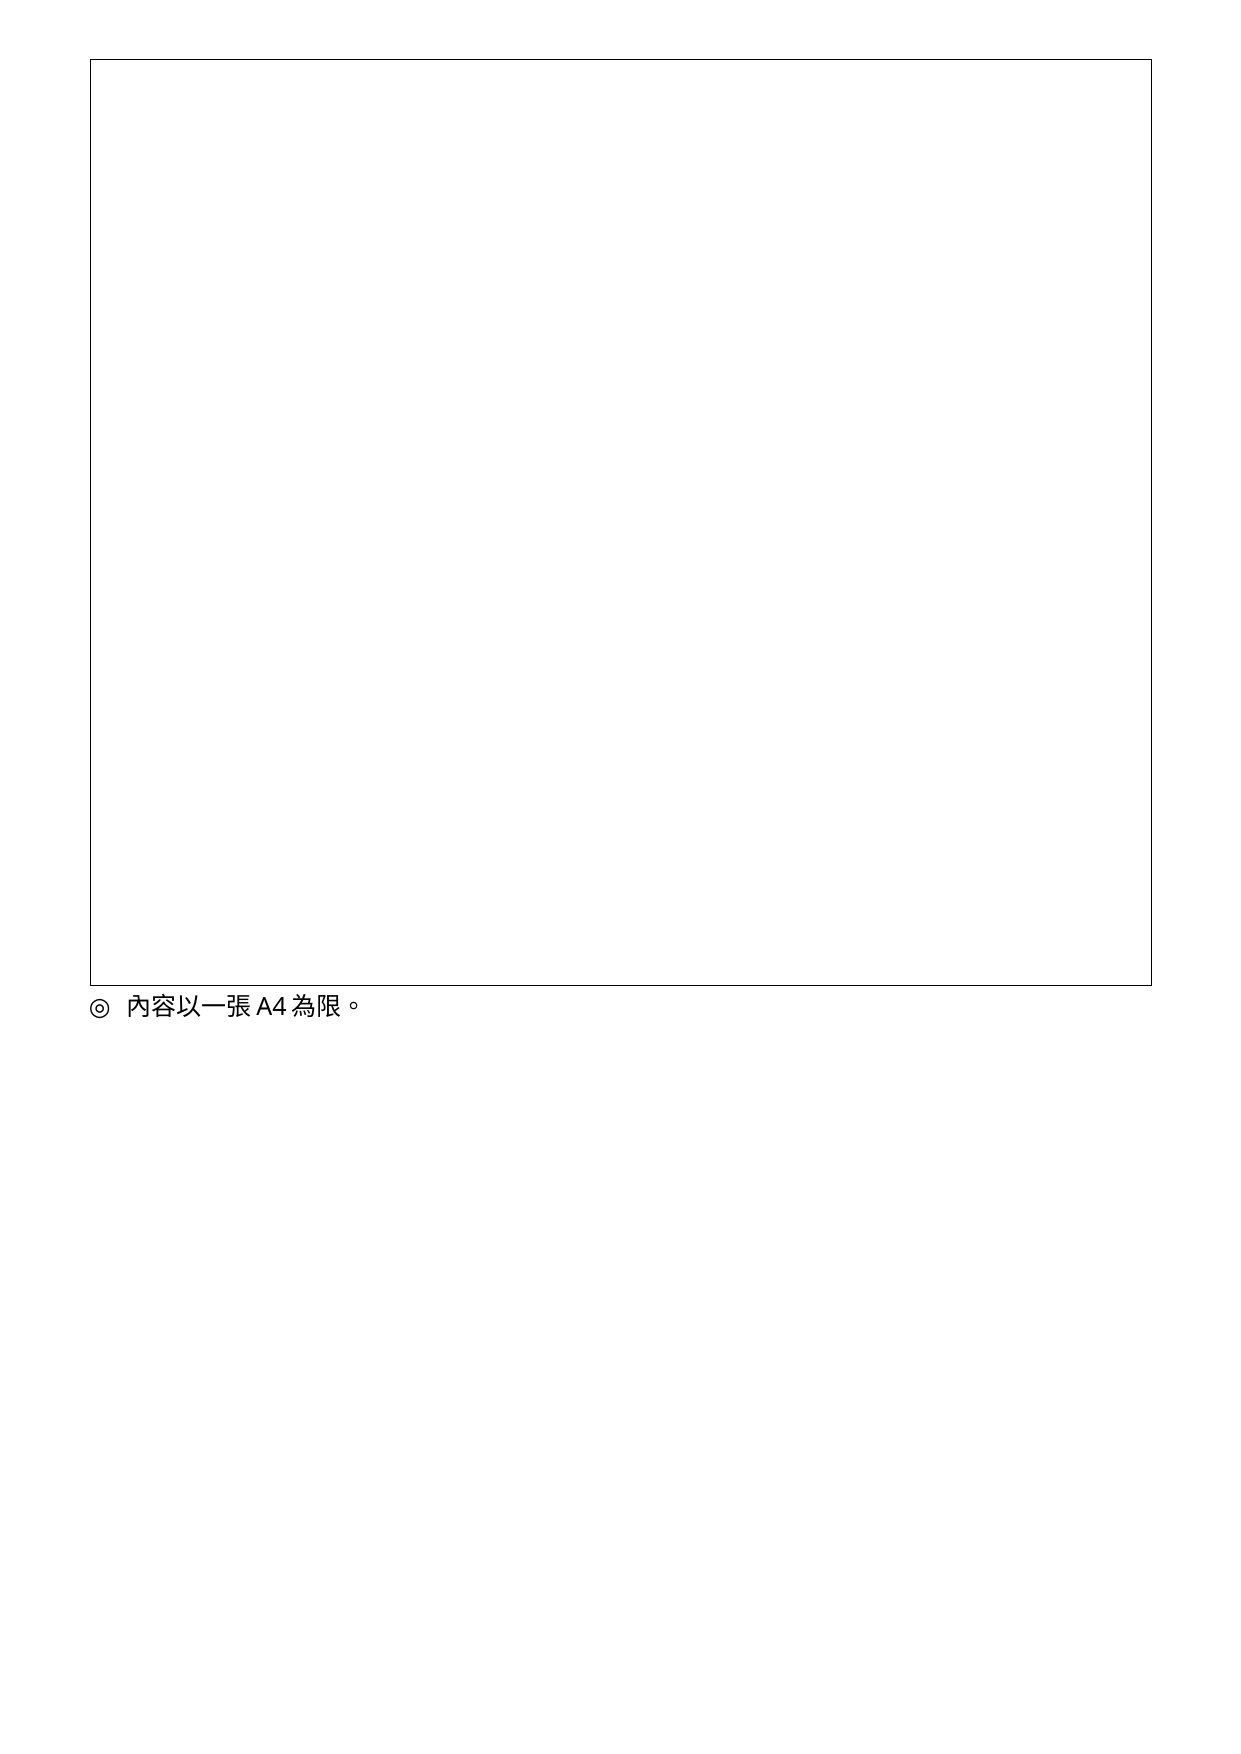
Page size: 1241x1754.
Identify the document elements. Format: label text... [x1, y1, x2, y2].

table_cell [91, 60, 1151, 985]
list 內容以一張A4為限。 [89, 986, 1181, 1022]
